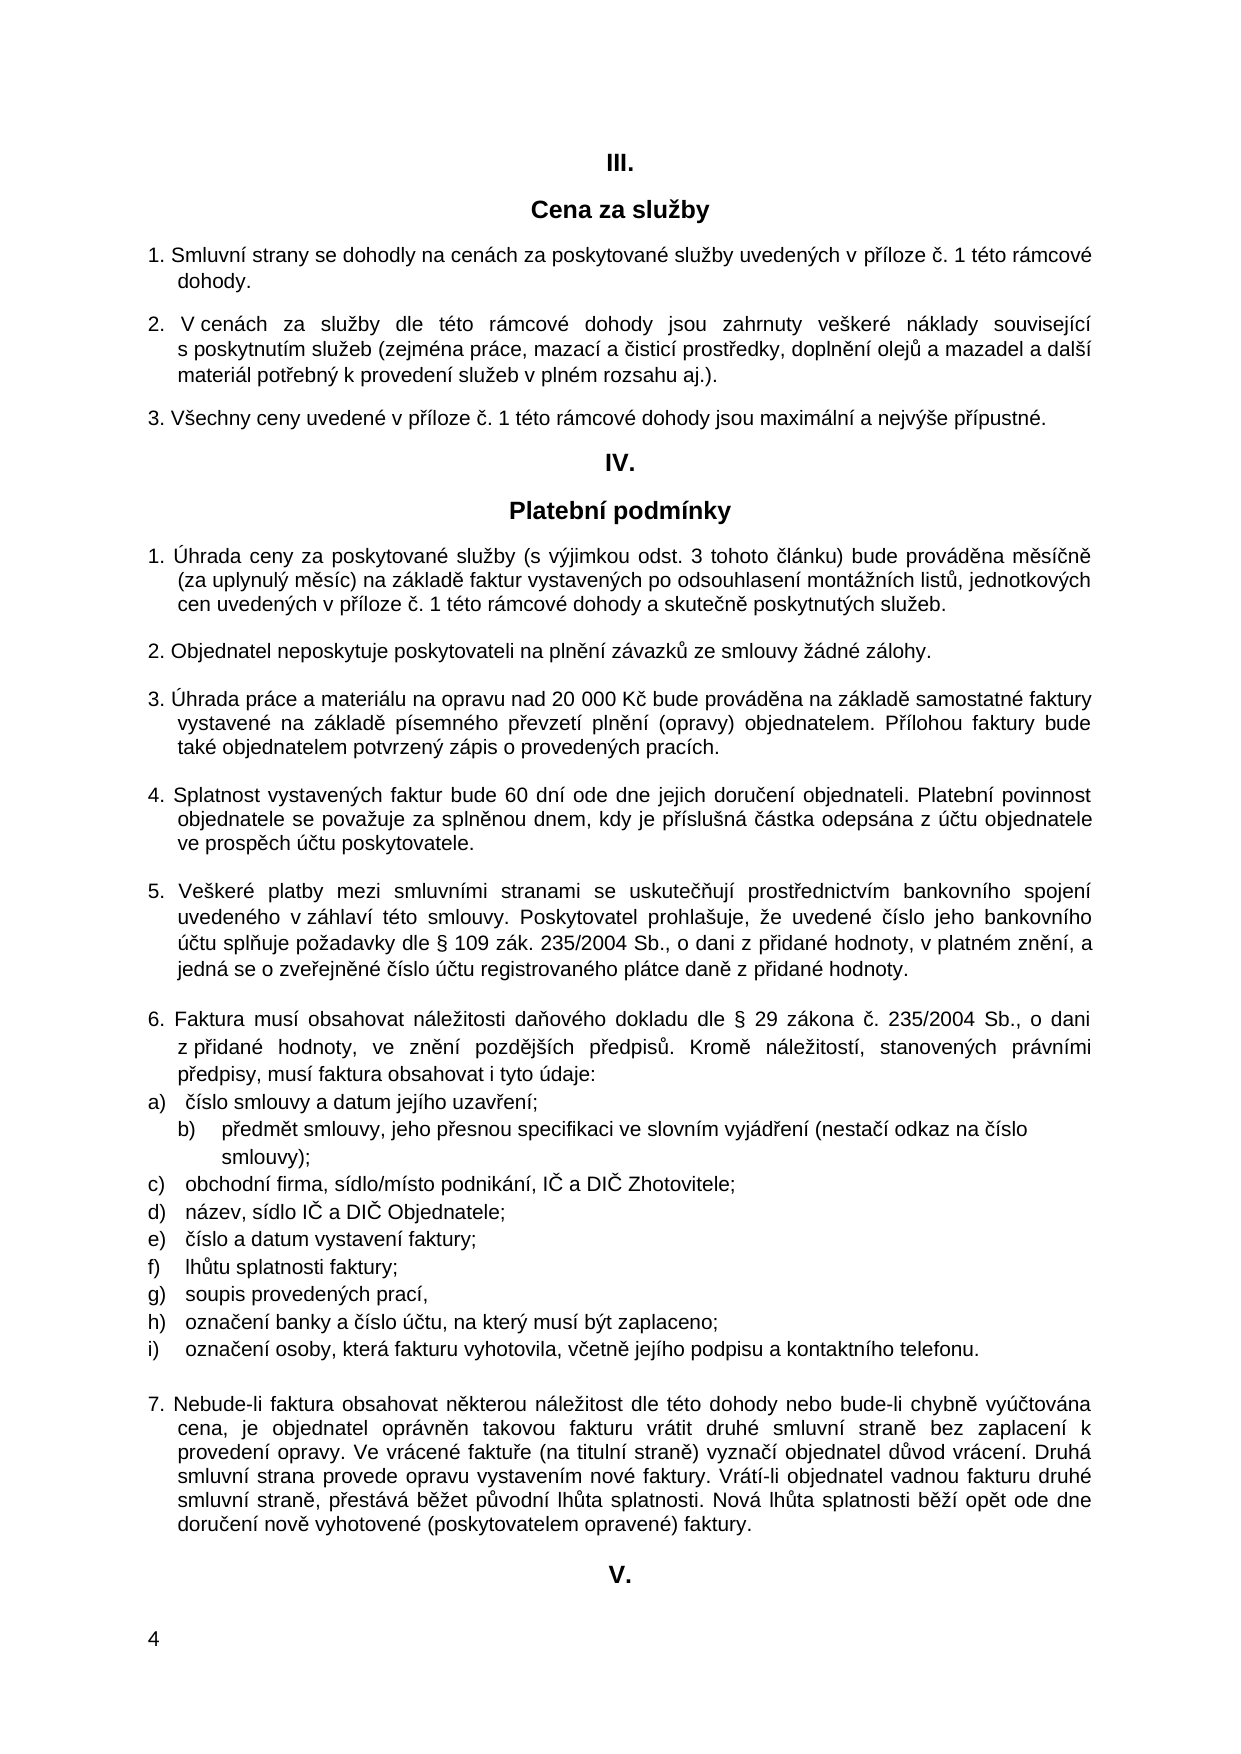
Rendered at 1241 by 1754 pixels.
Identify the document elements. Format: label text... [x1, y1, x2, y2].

list předmět smlouvy, jeho přesnou specifikaci ve slovním vyjádření (nestačí odkaz na číslo smlouvy); [177, 1117, 1093, 1169]
list soupis provedených prací, [148, 1282, 1093, 1306]
text V. [148, 1560, 1093, 1589]
text 3. Všechny ceny uvedené v příloze č. 1 této rámcové dohody jsou maximální a nejvýše přípustné. [148, 406, 1093, 429]
list označení banky a číslo účtu, na který musí být zaplaceno; [148, 1310, 1093, 1334]
text 3. Úhrada práce a materiálu na opravu nad 20 000 Kč bude prováděna na základě samostatné faktury vystavené na základě písemného převzetí plnění (opravy) objednatelem. Přílohou faktury bude také objednatelem potvrzený zápis o provedených pracích. [148, 687, 1093, 759]
text 2. V cenách za služby dle této rámcové dohody jsou zahrnuty veškeré náklady související s poskytnutím služeb (zejména práce, mazací a čisticí prostředky, doplnění olejů a mazadel a další materiál potřebný k provedení služeb v plném rozsahu aj.). [148, 311, 1093, 387]
text 5. Veškeré platby mezi smluvními stranami se uskutečňují prostřednictvím bankovního spojení uvedeného v záhlaví této smlouvy. Poskytovatel prohlašuje, že uvedené číslo jeho bankovního účtu splňuje požadavky dle § 109 zák. 235/2004 Sb., o dani z přidané hodnoty, v platném znění, a jedná se o zveřejněné číslo účtu registrovaného plátce daně z přidané hodnoty. [148, 879, 1093, 980]
list název, sídlo IČ a DIČ Objednatele; [148, 1200, 1093, 1224]
text 7. Nebude-li faktura obsahovat některou náležitost dle této dohody nebo bude-li chybně vyúčtována cena, je objednatel oprávněn takovou fakturu vrátit druhé smluvní straně bez zaplacení k provedení opravy. Ve vrácené faktuře (na titulní straně) vyznačí objednatel důvod vrácení. Druhá smluvní strana provede opravu vystavením nové faktury. Vrátí-li objednatel vadnou fakturu druhé smluvní straně, přestává běžet původní lhůta splatnosti. Nová lhůta splatnosti běží opět ode dne doručení nově vyhotovené (poskytovatelem opravené) faktury. [148, 1392, 1093, 1536]
list číslo a datum vystavení faktury; [148, 1227, 1093, 1251]
text 1. Úhrada ceny za poskytované služby (s výjimkou odst. 3 tohoto článku) bude prováděna měsíčně (za uplynulý měsíc) na základě faktur vystavených po odsouhlasení montážních listů, jednotkových cen uvedených v příloze č. 1 této rámcové dohody a skutečně poskytnutých služeb. [148, 543, 1093, 615]
text Platební podmínky [148, 496, 1093, 524]
list označení osoby, která fakturu vyhotovila, včetně jejího podpisu a kontaktního telefonu. [148, 1337, 1093, 1361]
text 6. Faktura musí obsahovat náležitosti daňového dokladu dle § 29 zákona č. 235/2004 Sb., o dani z přidané hodnoty, ve znění pozdějších předpisů. Kromě náležitostí, stanovených právními předpisy, musí faktura obsahovat i tyto údaje: [148, 1007, 1093, 1086]
list číslo smlouvy a datum jejího uzavření; [148, 1090, 1093, 1114]
text Cena za služby [148, 195, 1093, 224]
text IV. [148, 448, 1093, 477]
text 1. Smluvní strany se dohodly na cenách za poskytované služby uvedených v příloze č. 1 této rámcové dohody. [148, 243, 1093, 293]
list obchodní firma, sídlo/místo podnikání, IČ a DIČ Zhotovitele; [148, 1172, 1093, 1196]
text 4. Splatnost vystavených faktur bude 60 dní ode dne jejich doručení objednateli. Platební povinnost objednatele se považuje za splněnou dnem, kdy je příslušná částka odepsána z účtu objednatele ve prospěch účtu poskytovatele. [148, 783, 1093, 855]
text III. [148, 148, 1093, 176]
text 2. Objednatel neposkytuje poskytovateli na plnění závazků ze smlouvy žádné zálohy. [148, 639, 1093, 663]
list lhůtu splatnosti faktury; [148, 1255, 1093, 1279]
